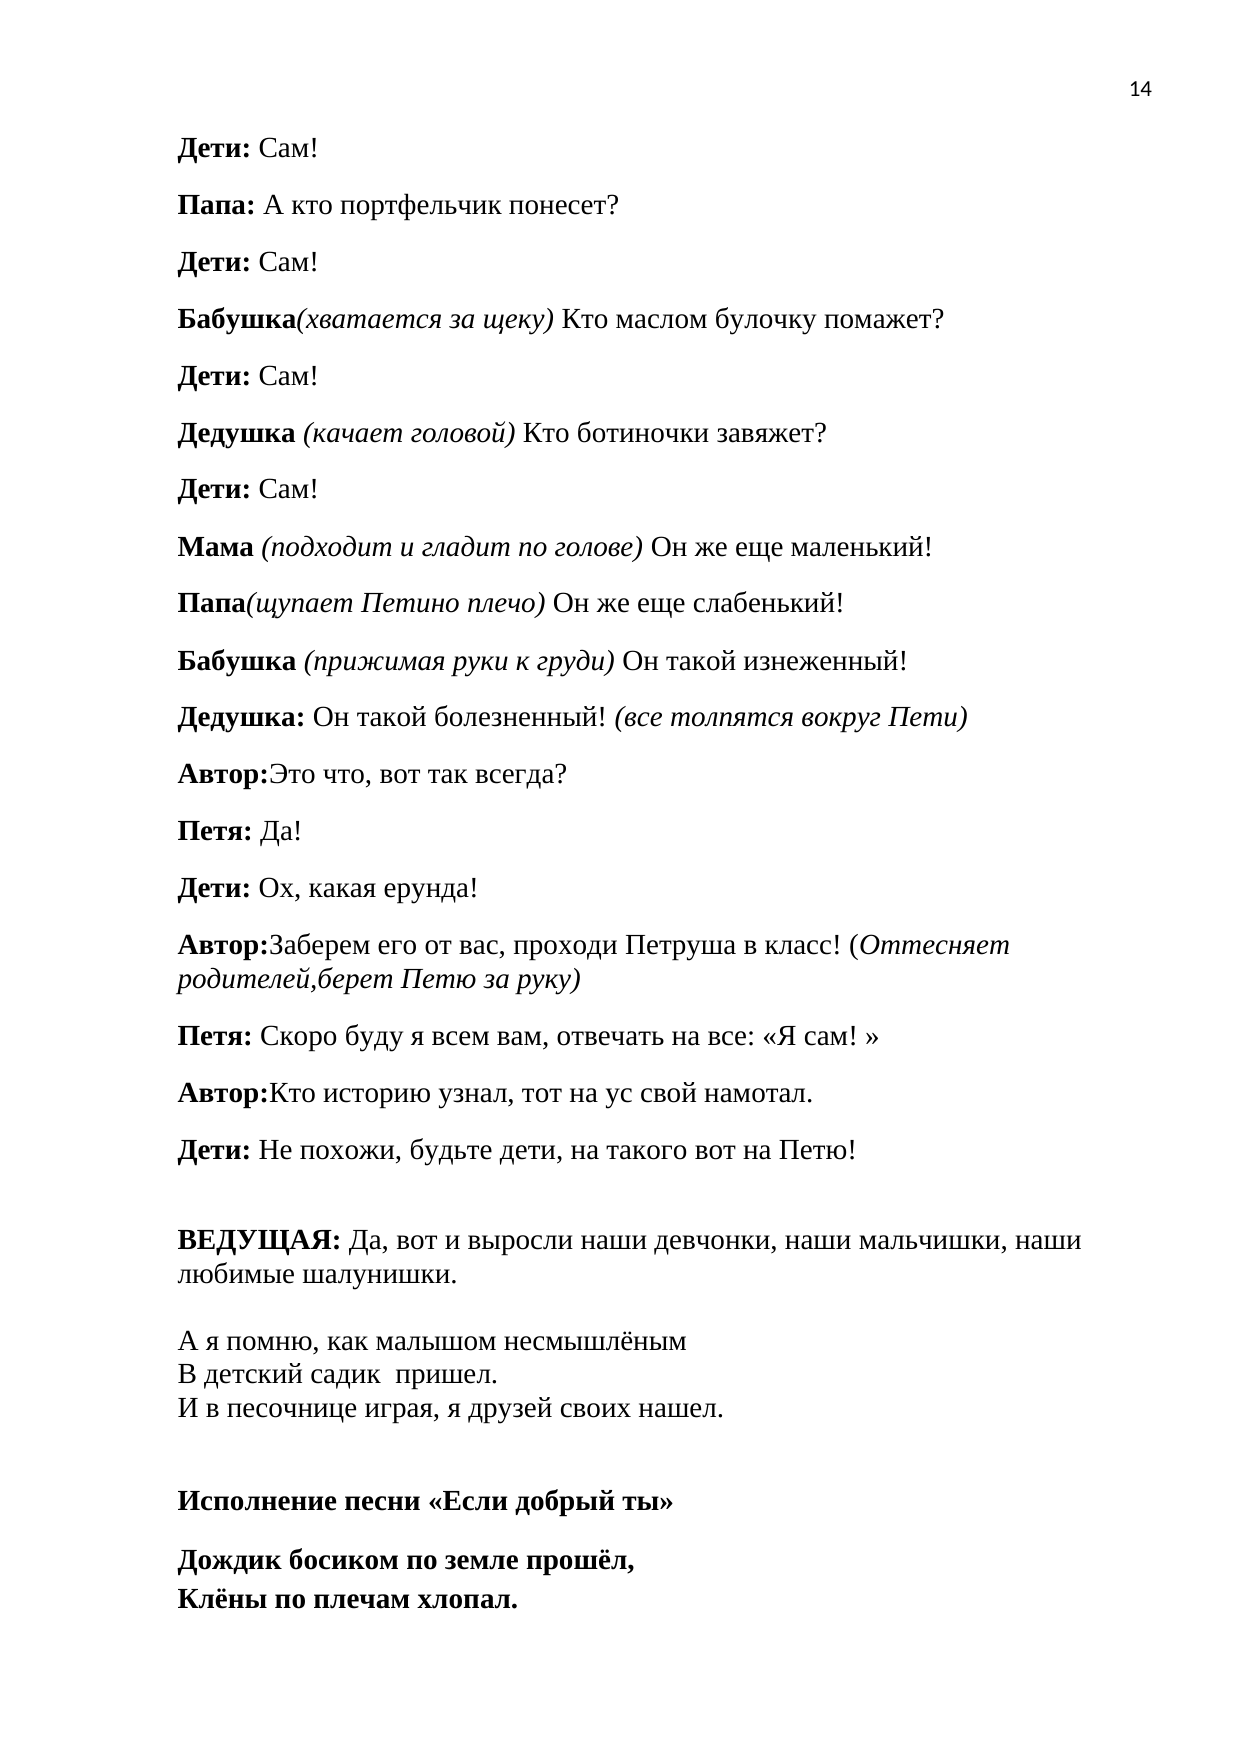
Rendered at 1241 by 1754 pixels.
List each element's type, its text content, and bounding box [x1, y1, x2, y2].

text Исполнение песни «Если добрый ты» [177, 1483, 1152, 1517]
text Автор:Кто историю узнал, тот на ус свой намотал. [177, 1075, 1152, 1108]
text Дедушка (качает головой) Кто ботиночки завяжет? [177, 415, 1152, 448]
text И в песочнице играя, я друзей своих нашел. [177, 1390, 1152, 1424]
text Дети: Сам! [177, 130, 1152, 163]
text Дети: Ох, какая ерунда! [177, 871, 1152, 904]
text Петя: Да! [177, 813, 1152, 847]
text Автор:Это что, вот так всегда? [177, 757, 1152, 790]
text Петя: Скоро буду я всем вам, отвечать на все: «Я сам! » [177, 1018, 1152, 1052]
text ВЕДУЩАЯ: Да, вот и выросли наши девчонки, наши мальчишки, наши любимые шалунишки. [177, 1222, 1152, 1289]
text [177, 1542, 1152, 1614]
text Автор:Заберем его от вас, проходи Петруша в класс! (Оттесняет родителей,берет Петю за руку) [177, 927, 1152, 994]
text Папа: А кто портфельчик понесет? [177, 187, 1152, 220]
text Дедушка: Он такой болезненный! (все толпятся вокруг Пети) [177, 699, 1152, 733]
text Папа(щупает Петино плечо) Он же еще слабенький! [177, 586, 1152, 619]
text Дети: Сам! [177, 244, 1152, 277]
text В детский садик пришел. [177, 1357, 1152, 1390]
text Мама (подходит и гладит по голове) Он же еще маленький! [177, 529, 1152, 562]
text Бабушка (прижимая руки к груди) Он такой изнеженный! [177, 643, 1152, 676]
text Дети: Сам! [177, 358, 1152, 391]
text А я помню, как малышом несмышлёным [177, 1323, 1152, 1357]
text Дети: Не похожи, будьте дети, на такого вот на Петю! [177, 1132, 1152, 1166]
text Дети: Сам! [177, 472, 1152, 505]
text Бабушка(хватается за щеку) Кто маслом булочку помажет? [177, 301, 1152, 334]
